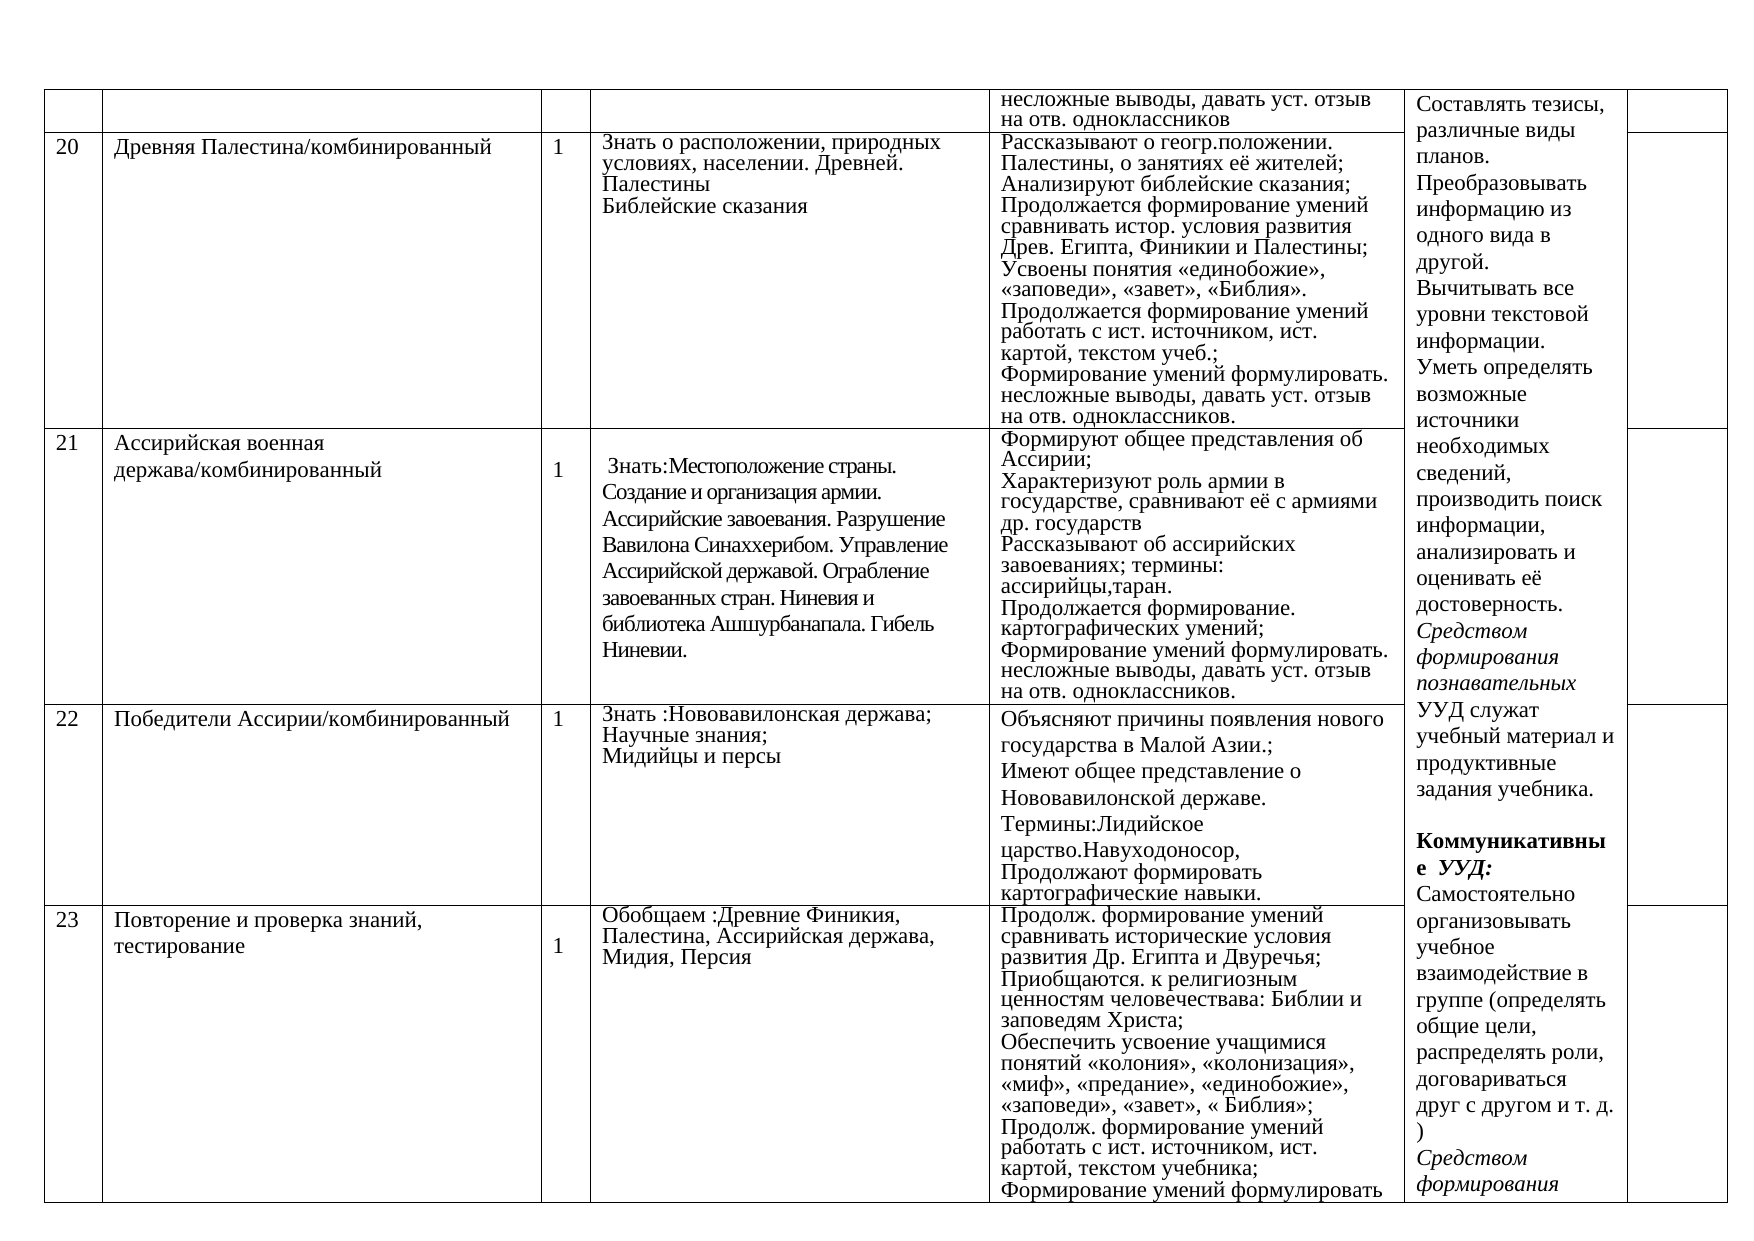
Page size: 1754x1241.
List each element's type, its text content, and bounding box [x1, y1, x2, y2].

table_cell 1 [542, 906, 590, 1202]
table_cell 1 [542, 705, 590, 905]
table_cell Ассирийская военная держава/комбинированный [103, 429, 541, 704]
table_cell 1 [542, 90, 590, 132]
table_cell [1628, 133, 1727, 428]
table_cell Объясняют причины появления нового государства в Малой Азии.; Имеют общее представление о Нововавилонской державе. Термины:Лидийское царство.Навуходоносор, Продолжают формировать картографические навыки. [990, 705, 1404, 905]
table_cell [1628, 90, 1727, 132]
table_cell [1628, 705, 1727, 905]
table_cell 20 [45, 133, 102, 428]
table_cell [591, 90, 989, 132]
table_cell Знать:Местоположение страны. Создание и организация армии. Ассирийские завоевания. Разрушение Вавилона Синаххерибом. Управление Ассирийской державой. Ограбление завоеванных стран. Ниневия и библиотека Ашшурбанапала. Гибель Ниневии. [591, 429, 989, 704]
table_cell 23 [45, 906, 102, 1202]
table_cell Формируют общее представления об Ассирии; Характеризуют роль армии в государстве, сравнивают её с армиями др. государств Рассказывают об ассирийских завоеваниях; термины: ассирийцы,таран. Продолжается формирование. картографических умений; Формирование умений формулировать. несложные выводы, давать уст. отзыв на отв. одноклассников. [990, 429, 1404, 704]
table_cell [990, 906, 1404, 1202]
table_cell [1628, 429, 1727, 704]
table_cell 1 [542, 133, 590, 428]
table_cell Рассказывают о геогр.положении. Палестины, о занятиях её жителей; Анализируют библейские сказания; Продолжается формирование умений сравнивать истор. условия развития Древ. Египта, Финикии и Палестины; Усвоены понятия «единобожие», «заповеди», «завет», «Библия». Продолжается формирование умений работать с ист. источником, ист. картой, текстом учеб.; Формирование умений формулировать. несложные выводы, давать уст. отзыв на отв. одноклассников. [990, 133, 1404, 428]
table_cell Древняя Палестина/комбинированный [103, 133, 541, 428]
table_cell 21 [45, 429, 102, 704]
table_cell 22 [45, 705, 102, 905]
table_cell Знать о расположении, природных условиях, населении. Древней. Палестины Библейские сказания [591, 133, 989, 428]
table_cell [1628, 906, 1727, 1202]
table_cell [103, 90, 541, 132]
table_cell 19 [45, 90, 102, 132]
table_cell Знать :Нововавилонская держава; Научные знания; Мидийцы и персы [591, 705, 989, 905]
table_cell Победители Ассирии/комбинированный [103, 705, 541, 905]
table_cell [591, 906, 989, 1202]
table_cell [990, 90, 1404, 132]
table_cell 1 [542, 429, 590, 704]
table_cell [103, 906, 541, 1202]
